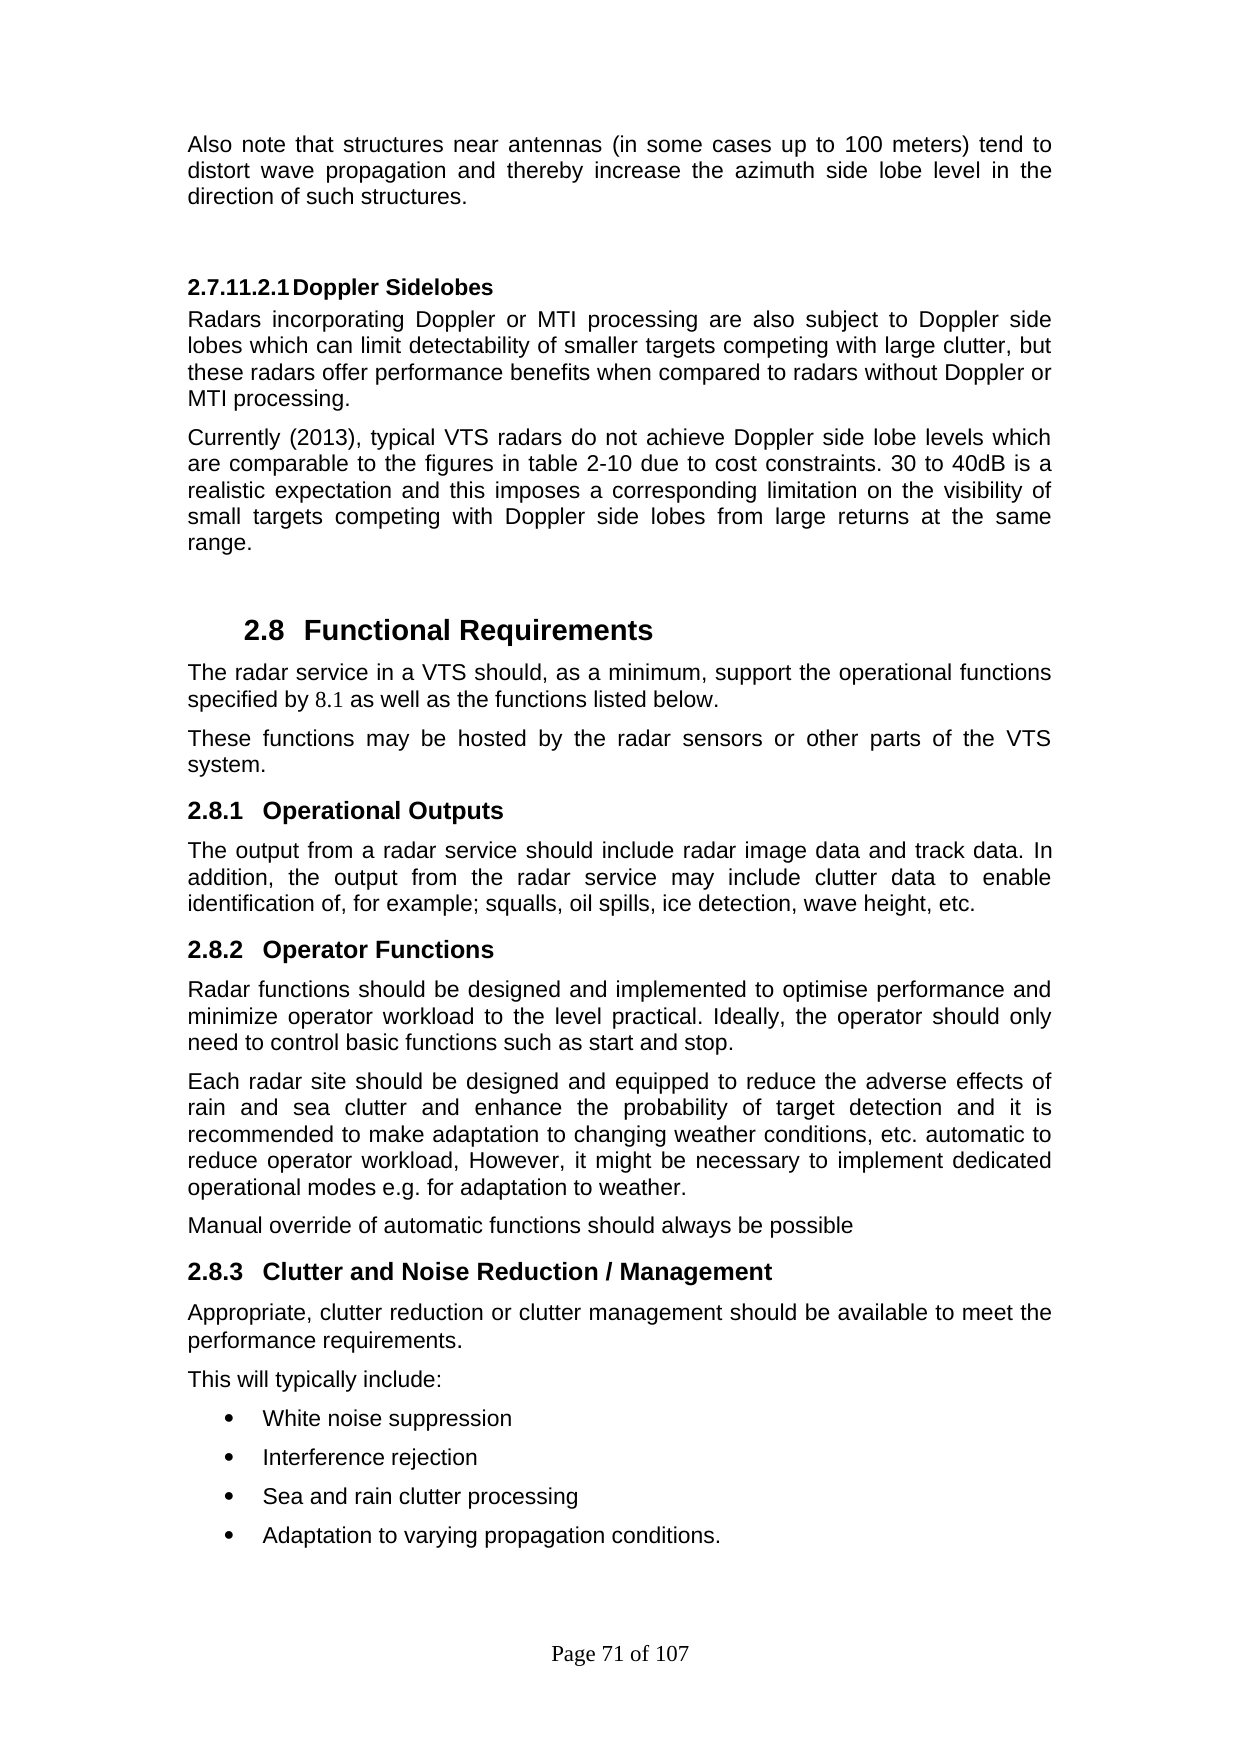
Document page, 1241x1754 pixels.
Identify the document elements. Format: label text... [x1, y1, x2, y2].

text The output from a radar service should include radar image data and track data. In addition, the output from the radar service may include clutter data to enable identification of, for example; squalls, oil spills, ice detection, wave height, etc. [187, 837, 1053, 916]
text The radar service in a VTS should, as a minimum, support the operational functions specified by 8.1 as well as the functions listed below. [187, 659, 1053, 712]
text Radars incorporating Doppler or MTI processing are also subject to Doppler side lobes which can limit detectability of smaller targets competing with large clutter, but these radars offer performance benefits when compared to radars without Doppler or MTI processing. [187, 306, 1053, 411]
subtitle Operational Outputs [187, 796, 1053, 825]
text Also note that structures near antennas (in some cases up to 100 meters) tend to distort wave propagation and thereby increase the azimuth side lobe level in the direction of such structures. [187, 131, 1053, 209]
subtitle Doppler Sidelobes [187, 273, 1053, 300]
subtitle Clutter and Noise Reduction / Management [187, 1257, 1053, 1286]
list White noise suppression [225, 1405, 1053, 1431]
subtitle Operator Functions [187, 935, 1053, 964]
text These functions may be hosted by the radar sensors or other parts of the VTS system. [187, 725, 1053, 777]
text Currently (2013), typical VTS radars do not achieve Doppler side lobe levels which are comparable to the figures in table 2-10 due to cost constraints. 30 to 40dB is a realistic expectation and this imposes a corresponding limitation on the visibility of small targets competing with Doppler side lobes from large returns at the same range. [187, 424, 1053, 556]
text Appropriate, clutter reduction or clutter management should be available to meet the performance requirements. [187, 1299, 1053, 1354]
text This will typically include: [187, 1366, 1053, 1393]
list Sea and rain clutter processing [225, 1483, 1053, 1509]
list Interference rejection [225, 1444, 1053, 1470]
text Manual override of automatic functions should always be possible [187, 1212, 1053, 1239]
list Adaptation to varying propagation conditions. [225, 1522, 1053, 1548]
text Radar functions should be designed and implemented to optimise performance and minimize operator workload to the level practical. Ideally, the operator should only need to control basic functions such as start and stop. [187, 976, 1053, 1056]
text Each radar site should be designed and equipped to reduce the adverse effects of rain and sea clutter and enhance the probability of target detection and it is recommended to make adaptation to changing weather conditions, etc. automatic to reduce operator workload, However, it might be necessary to implement dedicated operational modes e.g. for adaptation to weather. [187, 1068, 1053, 1200]
subtitle Functional Requirements [244, 613, 1053, 647]
